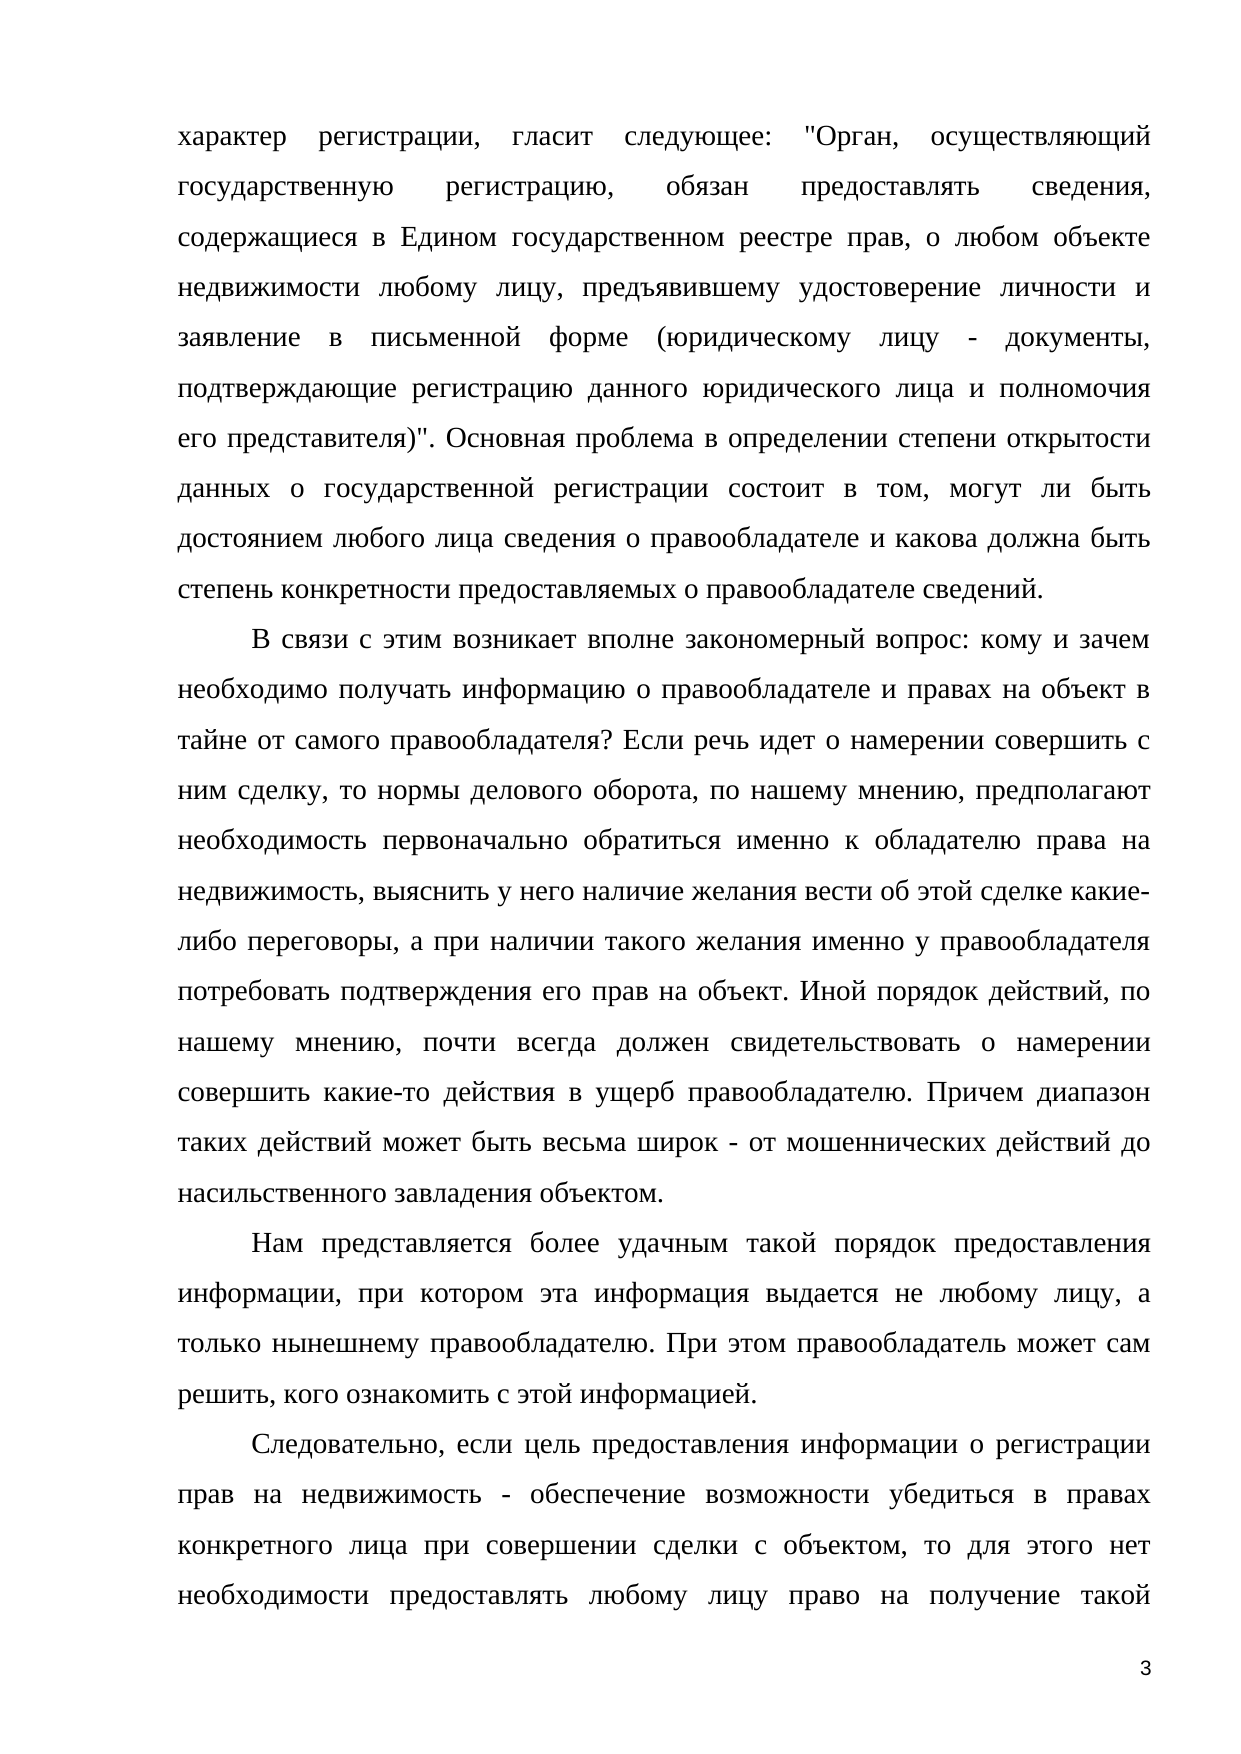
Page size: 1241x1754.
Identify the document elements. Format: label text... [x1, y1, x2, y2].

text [177, 118, 1152, 604]
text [177, 1426, 1152, 1611]
text В связи с этим возникает вполне закономерный вопрос: кому и зачем необходимо получать информацию о правообладателе и правах на объект в тайне от самого правообладателя? Если речь идет о намерении совершить с ним сделку, то нормы делового оборота, по нашему мнению, предполагают необходимость первоначально обратиться именно к обладателю права на недвижимость, выяснить у него наличие желания вести об этой сделке какие-либо переговоры, а при наличии такого желания именно у правообладателя потребовать подтверждения его прав на объект. Иной порядок действий, по нашему мнению, почти всегда должен свидетельствовать о намерении совершить какие-то действия в ущерб правообладателю. Причем диапазон таких действий может быть весьма широк - от мошеннических действий до насильственного завладения объектом. [177, 621, 1152, 1208]
text Нам представляется более удачным такой порядок предоставления информации, при котором эта информация выдается не любому лицу, а только нынешнему правообладателю. При этом правообладатель может сам решить, кого ознакомить с этой информацией. [177, 1225, 1152, 1409]
